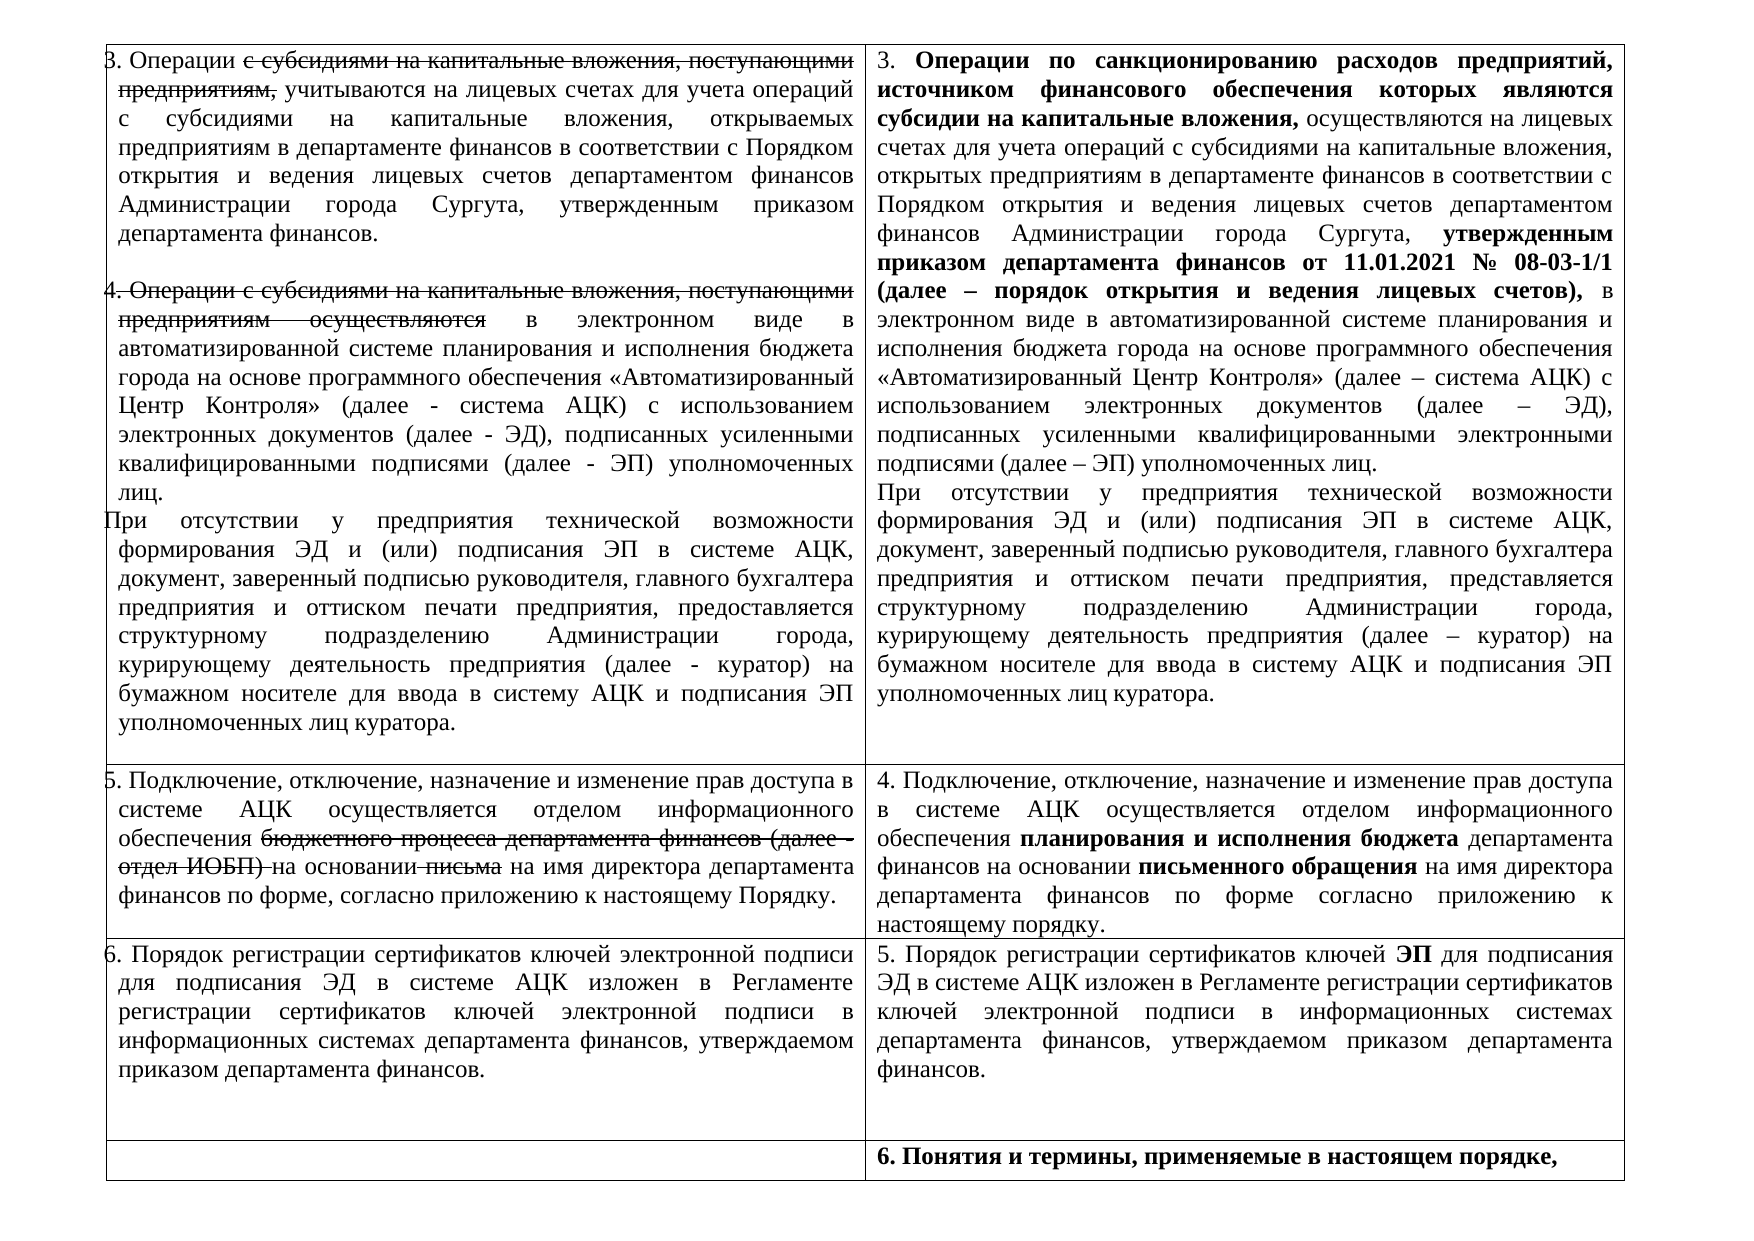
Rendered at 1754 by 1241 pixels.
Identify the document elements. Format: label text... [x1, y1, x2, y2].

table_cell [107, 1141, 865, 1180]
table_cell 3. Операции по санкционированию расходов предприятий, источником финансового обеспечения которых являются субсидии на капитальные вложения, осуществляются на лицевых счетах для учета операций с субсидиями на капитальные вложения, открытых предприятиям в департаменте финансов в соответствии с Порядком открытия и ведения лицевых счетов департаментом финансов Администрации города Сургута, утвержденным приказом департамента финансов от 11.01.2021 № 08-03-1/1 (далее – порядок открытия и ведения лицевых счетов), в электронном виде в автоматизированной системе планирования и исполнения бюджета города на основе программного обеспечения «Автоматизированный Центр Контроля» (далее – система АЦК) с использованием электронных документов (далее – ЭД), подписанных усиленными квалифицированными электронными подписями (далее – ЭП) уполномоченных лиц. При отсутствии у предприятия технической возможности формирования ЭД и (или) подписания ЭП в системе АЦК, документ, заверенный подписью руководителя, главного бухгалтера предприятия и оттиском печати предприятия, представляется структурному подразделению Администрации города, курирующему деятельность предприятия (далее – куратор) на бумажном носителе для ввода в систему АЦК и подписания ЭП уполномоченных лиц куратора. [866, 45, 1624, 764]
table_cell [866, 1141, 1624, 1180]
table_cell 5. Подключение, отключение, назначение и изменение прав доступа в системе АЦК осуществляется отделом информационного обеспечения бюджетного процесса департамента финансов (далее - отдел ИОБП) на основании письма на имя директора департамента финансов по форме, согласно приложению к настоящему Порядку. [107, 765, 865, 938]
table_cell 6. Порядок регистрации сертификатов ключей электронной подписи для подписания ЭД в системе АЦК изложен в Регламенте регистрации сертификатов ключей электронной подписи в информационных системах департамента финансов, утверждаемом приказом департамента финансов. [107, 939, 865, 1140]
table_cell 3. Операции с субсидиями на капитальные вложения, поступающими предприятиям, учитываются на лицевых счетах для учета операций с субсидиями на капитальные вложения, открываемых предприятиям в департаменте финансов в соответствии с Порядком открытия и ведения лицевых счетов департаментом финансов Администрации города Сургута, утвержденным приказом департамента финансов. 4. Операции с субсидиями на капитальные вложения, поступающими предприятиям осуществляются в электронном виде в автоматизированной системе планирования и исполнения бюджета города на основе программного обеспечения «Автоматизированный Центр Контроля» (далее - система АЦК) с использованием электронных документов (далее - ЭД), подписанных усиленными квалифицированными подписями (далее - ЭП) уполномоченных лиц. При отсутствии у предприятия технической возможности формирования ЭД и (или) подписания ЭП в системе АЦК, документ, заверенный подписью руководителя, главного бухгалтера предприятия и оттиском печати предприятия, предоставляется структурному подразделению Администрации города, курирующему деятельность предприятия (далее - куратор) на бумажном носителе для ввода в систему АЦК и подписания ЭП уполномоченных лиц куратора. [107, 45, 865, 764]
table_cell 4. Подключение, отключение, назначение и изменение прав доступа в системе АЦК осуществляется отделом информационного обеспечения планирования и исполнения бюджета департамента финансов на основании письменного обращения на имя директора департамента финансов по форме согласно приложению к настоящему порядку. [866, 765, 1624, 938]
table_cell 5. Порядок регистрации сертификатов ключей ЭП для подписания ЭД в системе АЦК изложен в Регламенте регистрации сертификатов ключей электронной подписи в информационных системах департамента финансов, утверждаемом приказом департамента финансов. [866, 939, 1624, 1140]
